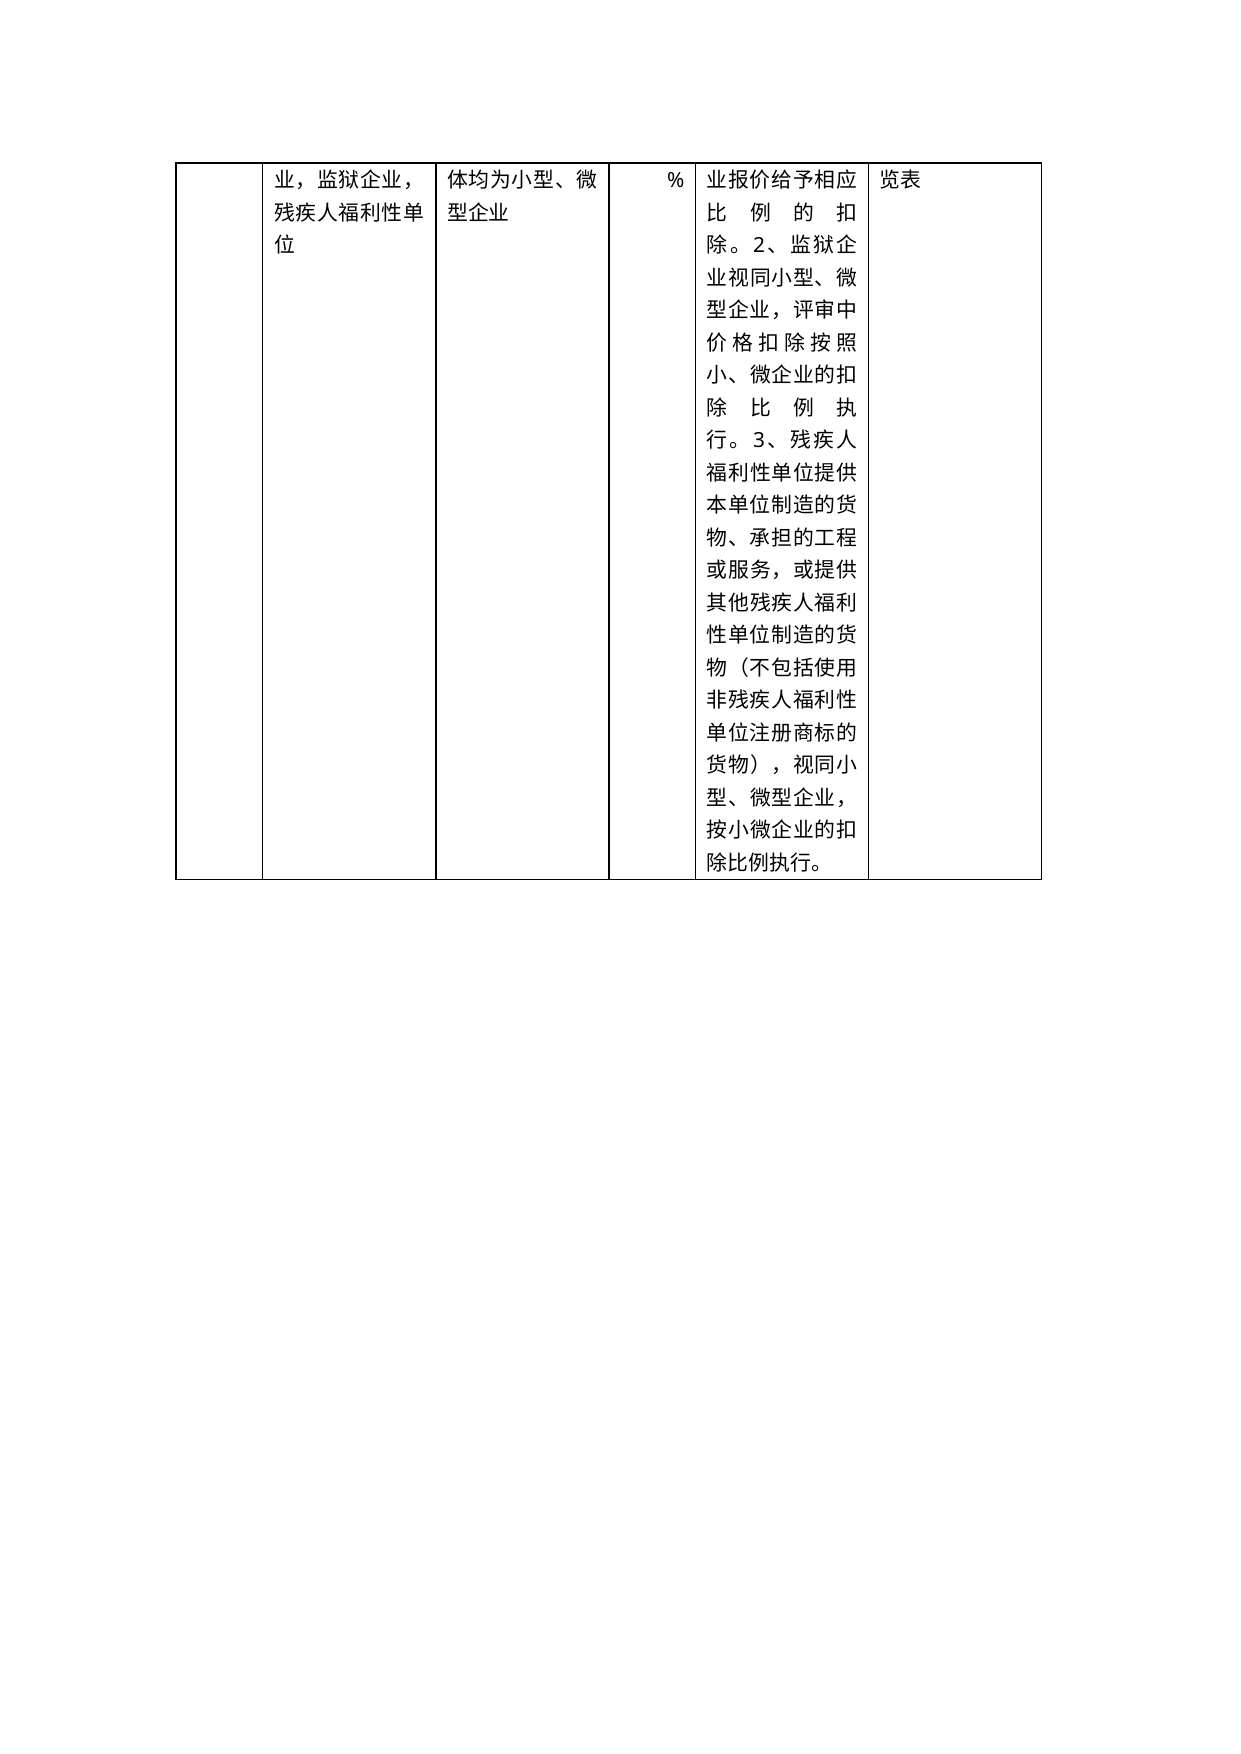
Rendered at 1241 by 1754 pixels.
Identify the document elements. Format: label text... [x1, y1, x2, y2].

table_cell 10.00% [610, 164, 695, 878]
table_cell 投标人或者联合体均为小型、微型企业 [437, 164, 608, 878]
table_cell 1 [177, 164, 262, 878]
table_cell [263, 164, 435, 878]
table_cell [696, 164, 868, 878]
table_cell 开标（报价）一览表 [869, 164, 1041, 878]
